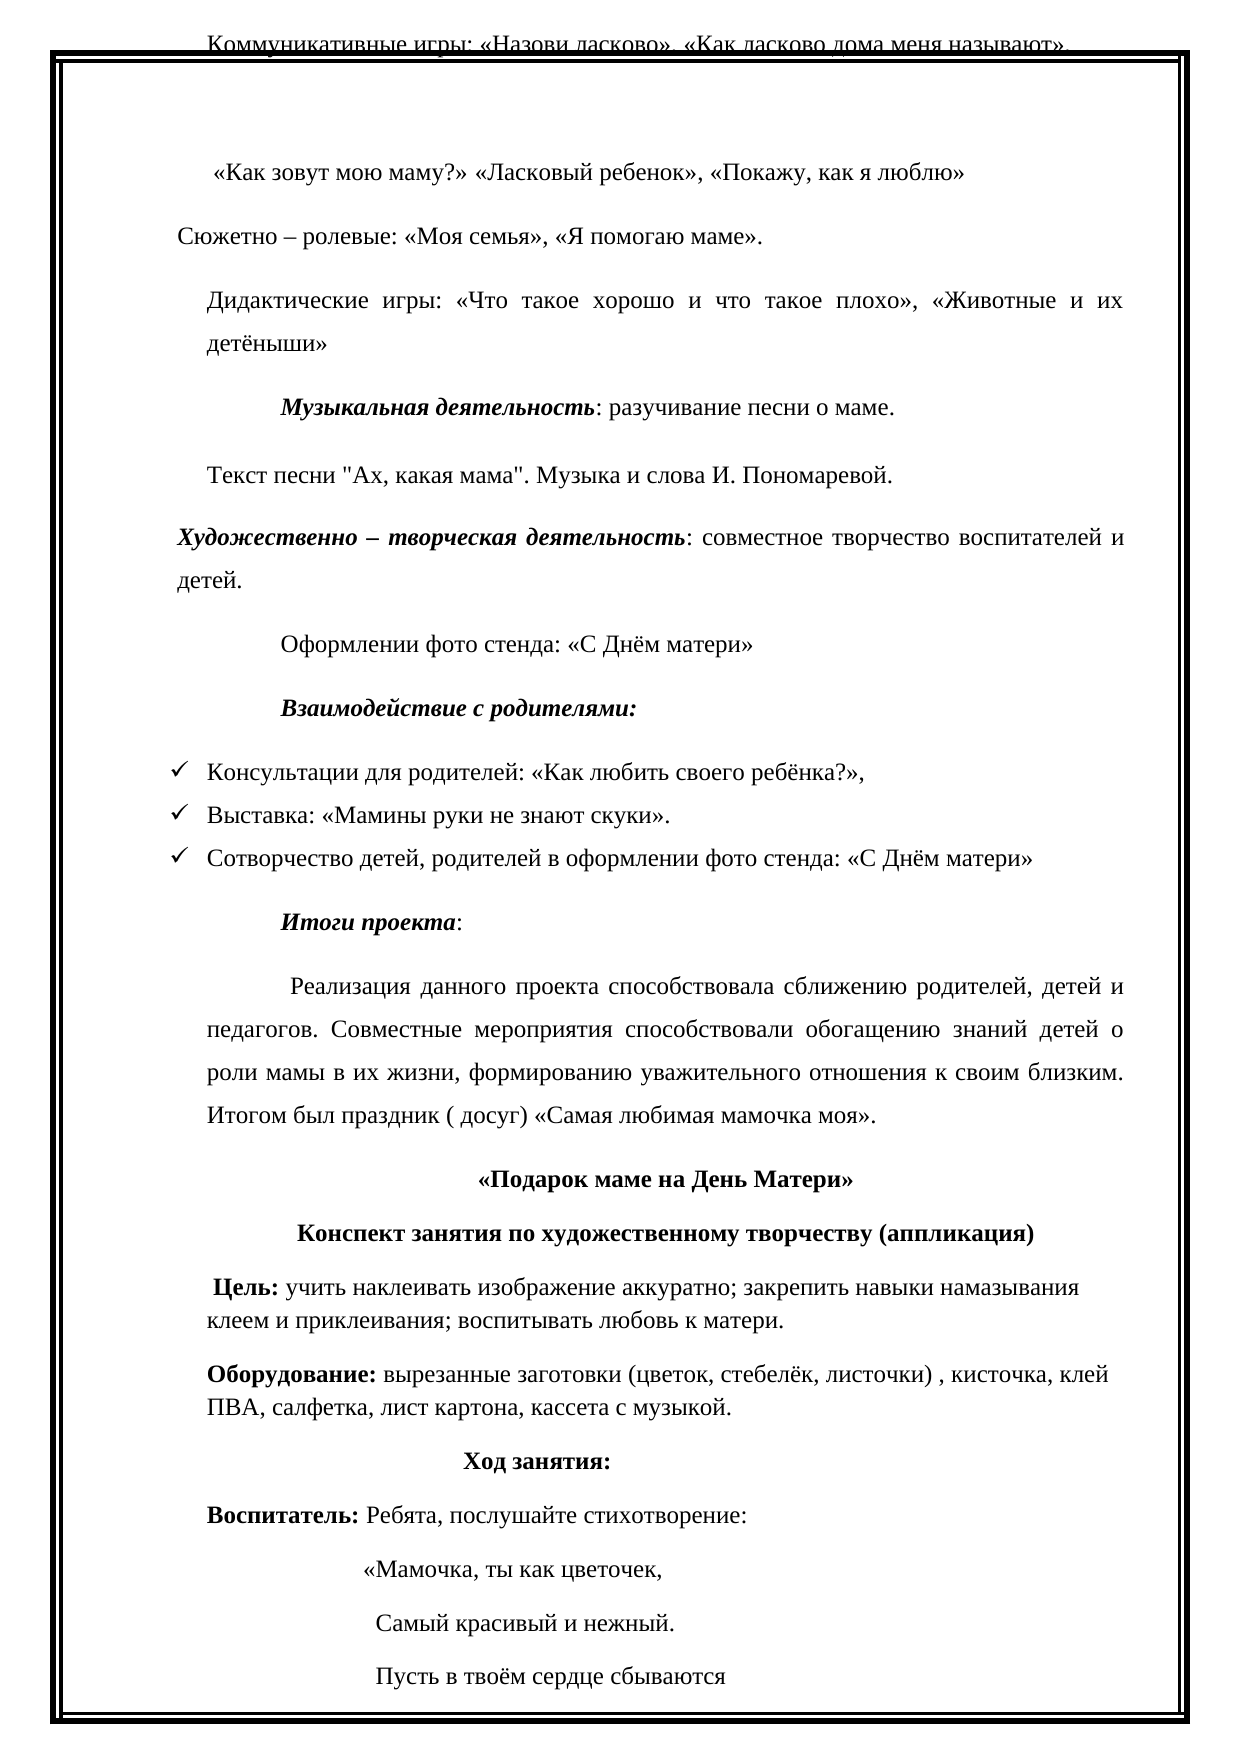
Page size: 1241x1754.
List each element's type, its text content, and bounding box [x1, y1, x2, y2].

text Пусть в твоём сердце сбываются [207, 1661, 1125, 1690]
text Дидактические игры: «Что такое хорошо и что такое плохо», «Животные и их детёныши» [207, 285, 1125, 357]
text Текст песни "Ах, какая мама". Музыка и слова И. Пономаревой. [207, 456, 1125, 489]
list Консультации для родителей: «Как любить своего ребёнка?», [169, 757, 1125, 786]
text Взаимодействие с родителями: [207, 693, 1125, 722]
text Художественно – творческая деятельность: совместное творчество воспитателей и детей. [177, 522, 1125, 594]
text Цель: учить наклеивать изображение аккуратно; закрепить навыки намазывания клеем и приклеивания; воспитывать любовь к матери. [207, 1272, 1125, 1334]
text «Мамочка, ты как цветочек, [207, 1554, 1125, 1582]
list Выставка: «Мамины руки не знают скуки». [169, 800, 1125, 829]
text Реализация данного проекта способствовала сближению родителей, детей и педагогов. Совместные мероприятия способствовали обогащению знаний детей о роли мамы в их жизни, формированию уважительного отношения к своим близким. Итогом был праздник ( досуг) «Самая любимая мамочка моя». [207, 971, 1125, 1129]
text Сюжетно – ролевые: «Моя семья», «Я помогаю маме». [177, 221, 1125, 250]
list Сотворчество детей, родителей в оформлении фото стенда: «С Днём матери» [169, 843, 1125, 872]
text «Подарок маме на День Матери» [207, 1164, 1125, 1193]
text Музыкальная деятельность: разучивание песни о маме. [207, 392, 1125, 421]
text Оформлении фото стенда: «С Днём матери» [207, 629, 1125, 658]
text «Как зовут мою маму?» «Ласковый ребенок», «Покажу, как я люблю» [207, 157, 1125, 186]
text Конспект занятия по художественному творчеству (аппликация) [207, 1218, 1125, 1247]
text Воспитатель: Ребята, послушайте стихотворение: [207, 1500, 1125, 1529]
text Оборудование: вырезанные заготовки (цветок, стебелёк, листочки) , кисточка, клей ПВА, салфетка, лист картона, кассета с музыкой. [207, 1359, 1125, 1421]
text Ход занятия: [207, 1446, 1125, 1475]
text Коммуникативные игры: «Назови ласково», «Как ласково дома меня называют», [207, 29, 1125, 50]
text Итоги проекта: [207, 907, 1125, 936]
text Самый красивый и нежный. [207, 1608, 1125, 1636]
